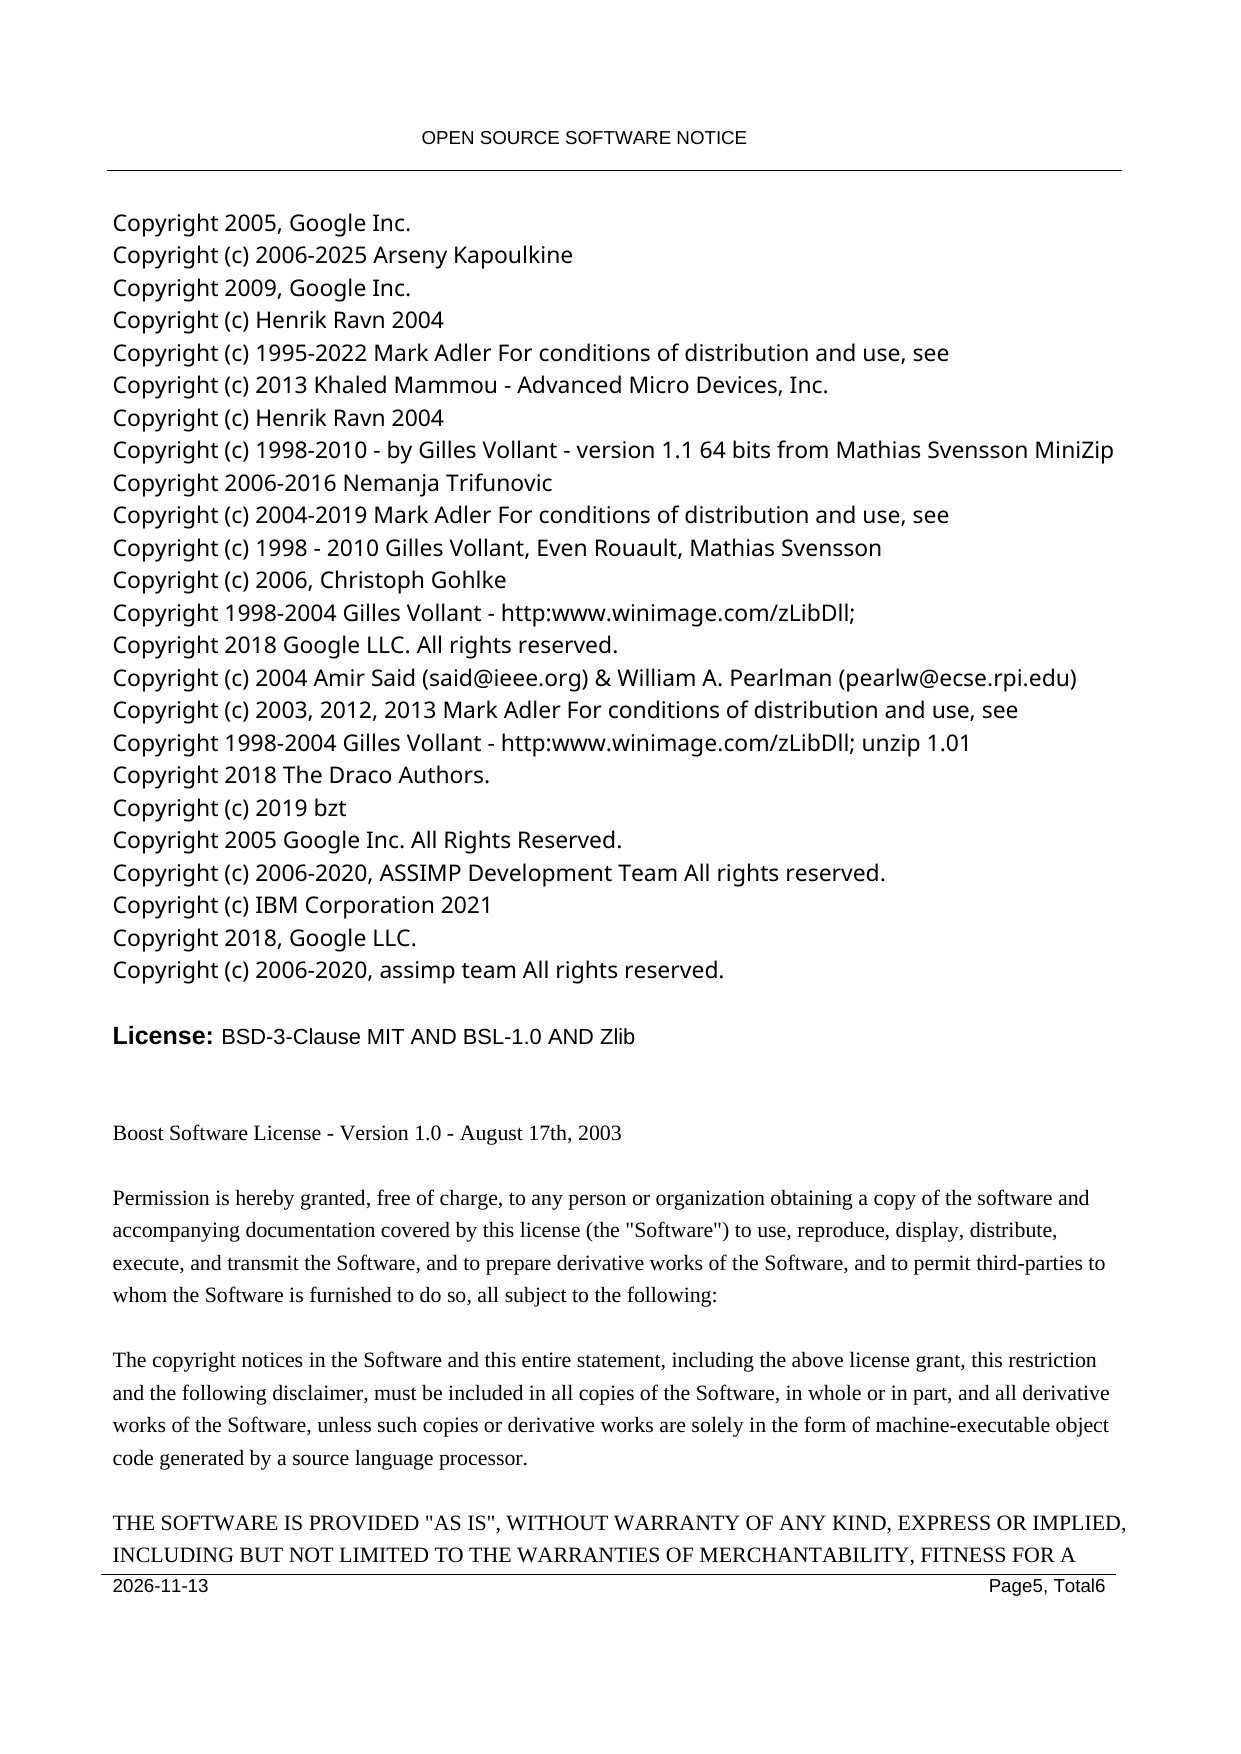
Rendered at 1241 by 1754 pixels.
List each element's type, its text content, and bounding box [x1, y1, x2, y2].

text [112, 1051, 1128, 1571]
text License: BSD-3-Clause MIT AND BSL-1.0 AND Zlib [112, 1019, 1128, 1051]
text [112, 206, 1128, 1019]
